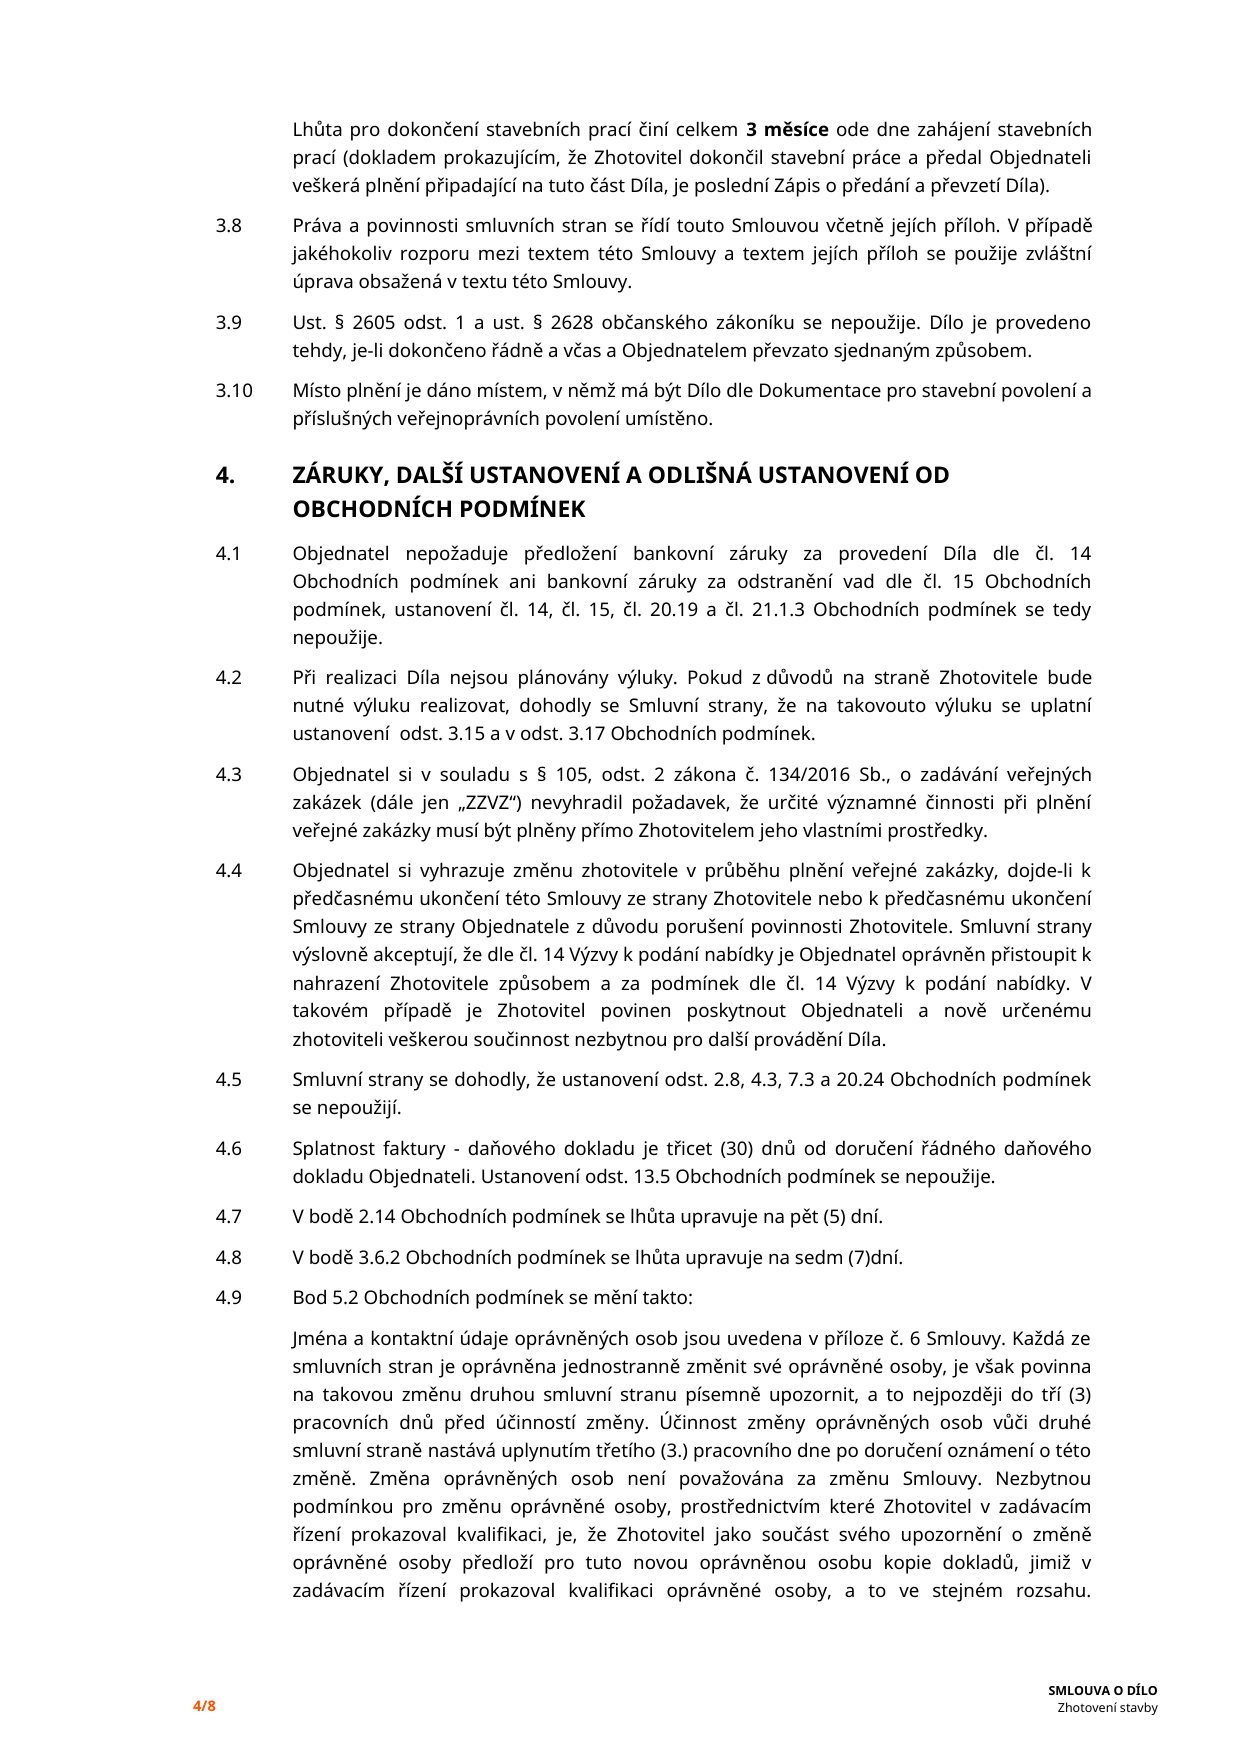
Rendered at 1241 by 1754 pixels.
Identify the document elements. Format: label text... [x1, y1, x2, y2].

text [292, 1325, 1093, 1603]
text Smluvní strany se dohodly, že ustanovení odst. 2.8, 4.3, 7.3 a 20.24 Obchodních podmínek se nepoužijí. [216, 1066, 1093, 1120]
text Objednatel si v souladu s § 105, odst. 2 zákona č. 134/2016 Sb., o zadávání veřejných zakázek (dále jen „ZZVZ“) nevyhradil požadavek, že určité významné činnosti při plnění veřejné zakázky musí být plněny přímo Zhotovitelem jeho vlastními prostředky. [216, 761, 1093, 843]
text V bodě 3.6.2 Obchodních podmínek se lhůta upravuje na sedm (7)dní. [216, 1244, 1093, 1269]
text Bod 5.2 Obchodních podmínek se mění takto: [216, 1284, 1093, 1310]
text Splatnost faktury - daňového dokladu je třicet (30) dnů od doručení řádného daňového dokladu Objednateli. Ustanovení odst. 13.5 Obchodních podmínek se nepoužije. [216, 1135, 1093, 1188]
text Ust. § 2605 odst. 1 a ust. § 2628 občanského zákoníku se nepoužije. Dílo je provedeno tehdy, je-li dokončeno řádně a včas a Objednatelem převzato sjednaným způsobem. [216, 309, 1093, 363]
text Při realizaci Díla nejsou plánovány výluky. Pokud z důvodů na straně Zhotovitele bude nutné výluku realizovat, dohodly se Smluvní strany, že na takovouto výluku se uplatní ustanovení odst. 3.15 a v odst. 3.17 Obchodních podmínek. [216, 664, 1093, 746]
text Objednatel si vyhrazuje změnu zhotovitele v průběhu plnění veřejné zakázky, dojde-li k předčasnému ukončení této Smlouvy ze strany Zhotovitele nebo k předčasnému ukončení Smlouvy ze strany Objednatele z důvodu porušení povinnosti Zhotovitele. Smluvní strany výslovně akceptují, že dle čl. 14 Výzvy k podání nabídky je Objednatel oprávněn přistoupit k nahrazení Zhotovitele způsobem a za podmínek dle čl. 14 Výzvy k podání nabídky. V takovém případě je Zhotovitel povinen poskytnout Objednateli a nově určenému zhotoviteli veškerou součinnost nezbytnou pro další provádění Díla. [216, 858, 1093, 1051]
text Práva a povinnosti smluvních stran se řídí touto Smlouvou včetně jejích příloh. V případě jakéhokoliv rozporu mezi textem této Smlouvy a textem jejích příloh se použije zvláštní úprava obsažená v textu této Smlouvy. [216, 213, 1093, 294]
text Lhůta pro dokončení stavebních prací činí celkem 3 měsíce ode dne zahájení stavebních prací (dokladem prokazujícím, že Zhotovitel dokončil stavební práce a předal Objednateli veškerá plnění připadající na tuto část Díla, je poslední Zápis o předání a převzetí Díla). [292, 116, 1093, 198]
text V bodě 2.14 Obchodních podmínek se lhůta upravuje na pět (5) dní. [216, 1203, 1093, 1229]
text ZÁRUKY, DALŠÍ USTANOVENÍ A ODLIŠNÁ USTANOVENÍ OD OBCHODNÍCH PODMÍNEK [216, 459, 1093, 524]
text Objednatel nepožaduje předložení bankovní záruky za provedení Díla dle čl. 14 Obchodních podmínek ani bankovní záruky za odstranění vad dle čl. 15 Obchodních podmínek, ustanovení čl. 14, čl. 15, čl. 20.19 a čl. 21.1.3 Obchodních podmínek se tedy nepoužije. [216, 540, 1093, 649]
text Místo plnění je dáno místem, v němž má být Dílo dle Dokumentace pro stavební povolení a příslušných veřejnoprávních povolení umístěno. [216, 378, 1093, 431]
